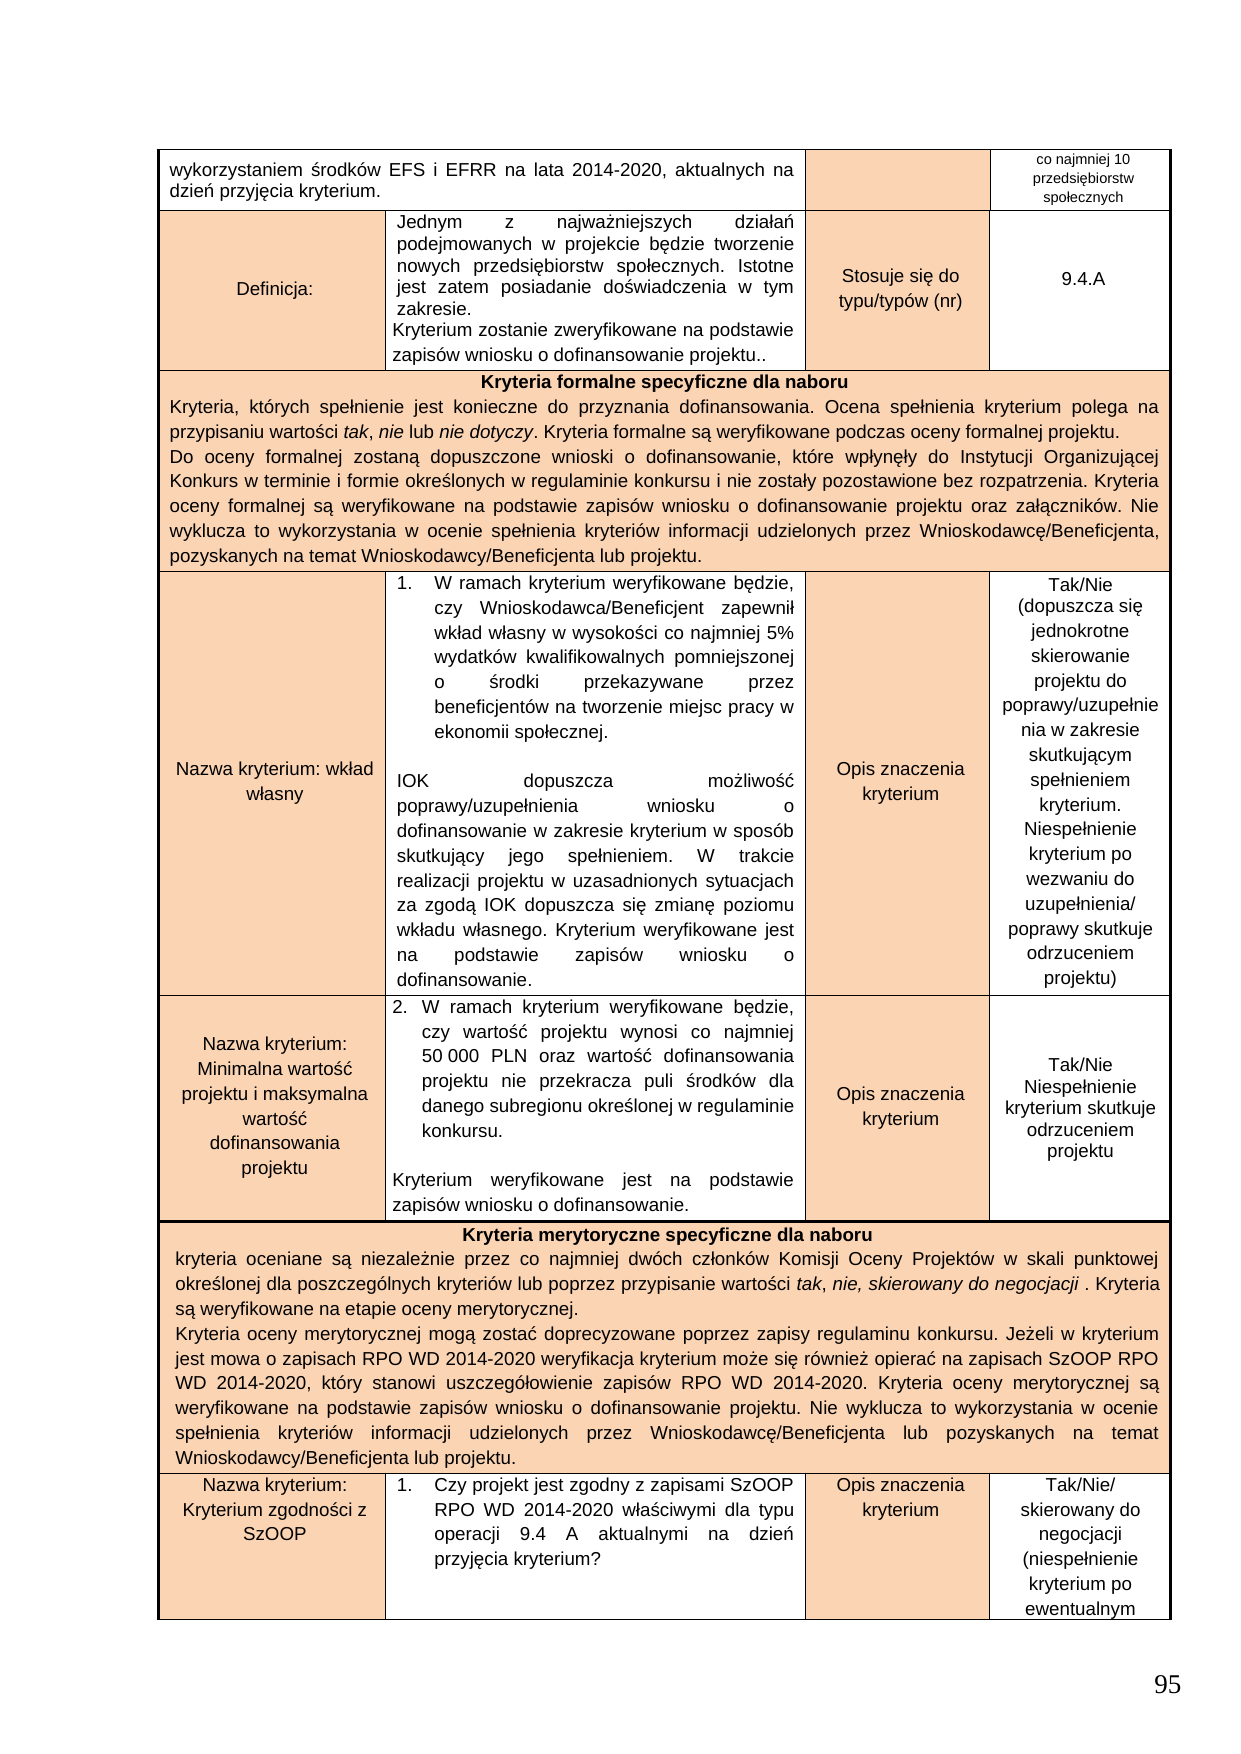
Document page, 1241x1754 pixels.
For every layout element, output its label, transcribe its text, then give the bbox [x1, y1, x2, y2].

table_cell Stosuje się do typu/typów (nr) [806, 211, 989, 370]
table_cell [990, 1474, 1169, 1619]
table_cell Jednym z najważniejszych działań podejmowanych w projekcie będzie tworzenie nowych przedsiębiorstw społecznych. Istotne jest zatem posiadanie doświadczenia w tym zakresie. Kryterium zostanie zweryfikowane na podstawie zapisów wniosku o dofinansowanie projektu.. [386, 211, 805, 370]
table_cell WAGA [806, 150, 990, 210]
table_cell Tak/Nie (dopuszcza się jednokrotne skierowanie projektu do poprawy/uzupełnienia w zakresie skutkującym spełnieniem kryterium. Niespełnienie kryterium po wezwaniu do uzupełnienia/ poprawy skutkuje odrzuceniem projektu) [990, 572, 1169, 995]
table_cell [160, 150, 805, 210]
table_cell Kryteria formalne specyficzne dla naboru Kryteria, których spełnienie jest konieczne do przyznania dofinansowania. Ocena spełnienia kryterium polega na przypisaniu wartości tak, nie lub nie dotyczy. Kryteria formalne są weryfikowane podczas oceny formalnej projektu. Do oceny formalnej zostaną dopuszczone wnioski o dofinansowanie, które wpłynęły do Instytucji Organizującej Konkurs w terminie i formie określonych w regulaminie konkursu i nie zostały pozostawione bez rozpatrzenia. Kryteria oceny formalnej są weryfikowane na podstawie zapisów wniosku o dofinansowanie projektu oraz załączników. Nie wyklucza to wykorzystania w ocenie spełnienia kryteriów informacji udzielonych przez Wnioskodawcę/Beneficjenta, pozyskanych na temat Wnioskodawcy/Beneficjenta lub projektu. [160, 371, 1169, 571]
table_cell Nazwa kryterium: Minimalna wartość projektu i maksymalna wartość dofinansowania projektu [160, 996, 385, 1220]
table_cell Definicja: [160, 211, 385, 370]
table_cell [386, 1474, 805, 1619]
table_cell Opis znaczenia kryterium [806, 996, 989, 1220]
table_cell Opis znaczenia kryterium [806, 572, 989, 995]
table_cell Tak/Nie Niespełnienie kryterium skutkuje odrzuceniem projektu [990, 996, 1169, 1220]
table_cell Nazwa kryterium: wkład własny [160, 572, 385, 995]
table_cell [806, 1474, 989, 1619]
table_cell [160, 1474, 385, 1619]
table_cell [991, 150, 1169, 210]
table_cell W ramach kryterium weryfikowane będzie, czy Wnioskodawca/Beneficjent zapewnił wkład własny w wysokości co najmniej 5% wydatków kwalifikowalnych pomniejszonej o środki przekazywane przez beneficjentów na tworzenie miejsc pracy w ekonomii społecznej. IOK dopuszcza możliwość poprawy/uzupełnienia wniosku o dofinansowanie w zakresie kryterium w sposób skutkujący jego spełnieniem. W trakcie realizacji projektu w uzasadnionych sytuacjach za zgodą IOK dopuszcza się zmianę poziomu wkładu własnego. Kryterium weryfikowane jest na podstawie zapisów wniosku o dofinansowanie. [386, 572, 805, 995]
table_cell Kryteria merytoryczne specyficzne dla naboru kryteria oceniane są niezależnie przez co najmniej dwóch członków Komisji Oceny Projektów w skali punktowej określonej dla poszczególnych kryteriów lub poprzez przypisanie wartości tak, nie, skierowany do negocjacji . Kryteria są weryfikowane na etapie oceny merytorycznej. Kryteria oceny merytorycznej mogą zostać doprecyzowane poprzez zapisy regulaminu konkursu. Jeżeli w kryterium jest mowa o zapisach RPO WD 2014-2020 weryfikacja kryterium może się również opierać na zapisach SzOOP RPO WD 2014-2020, który stanowi uszczegółowienie zapisów RPO WD 2014-2020. Kryteria oceny merytorycznej są weryfikowane na podstawie zapisów wniosku o dofinansowanie projektu. Nie wyklucza to wykorzystania w ocenie spełnienia kryteriów informacji udzielonych przez Wnioskodawcę/Beneficjenta lub pozyskanych na temat Wnioskodawcy/Beneficjenta lub projektu. [160, 1223, 1169, 1473]
table_cell 9.4.A [990, 211, 1169, 370]
table_cell W ramach kryterium weryfikowane będzie, czy wartość projektu wynosi co najmniej 50 000 PLN oraz wartość dofinansowania projektu nie przekracza puli środków dla danego subregionu określonej w regulaminie konkursu. Kryterium weryfikowane jest na podstawie zapisów wniosku o dofinansowanie. [386, 996, 805, 1220]
